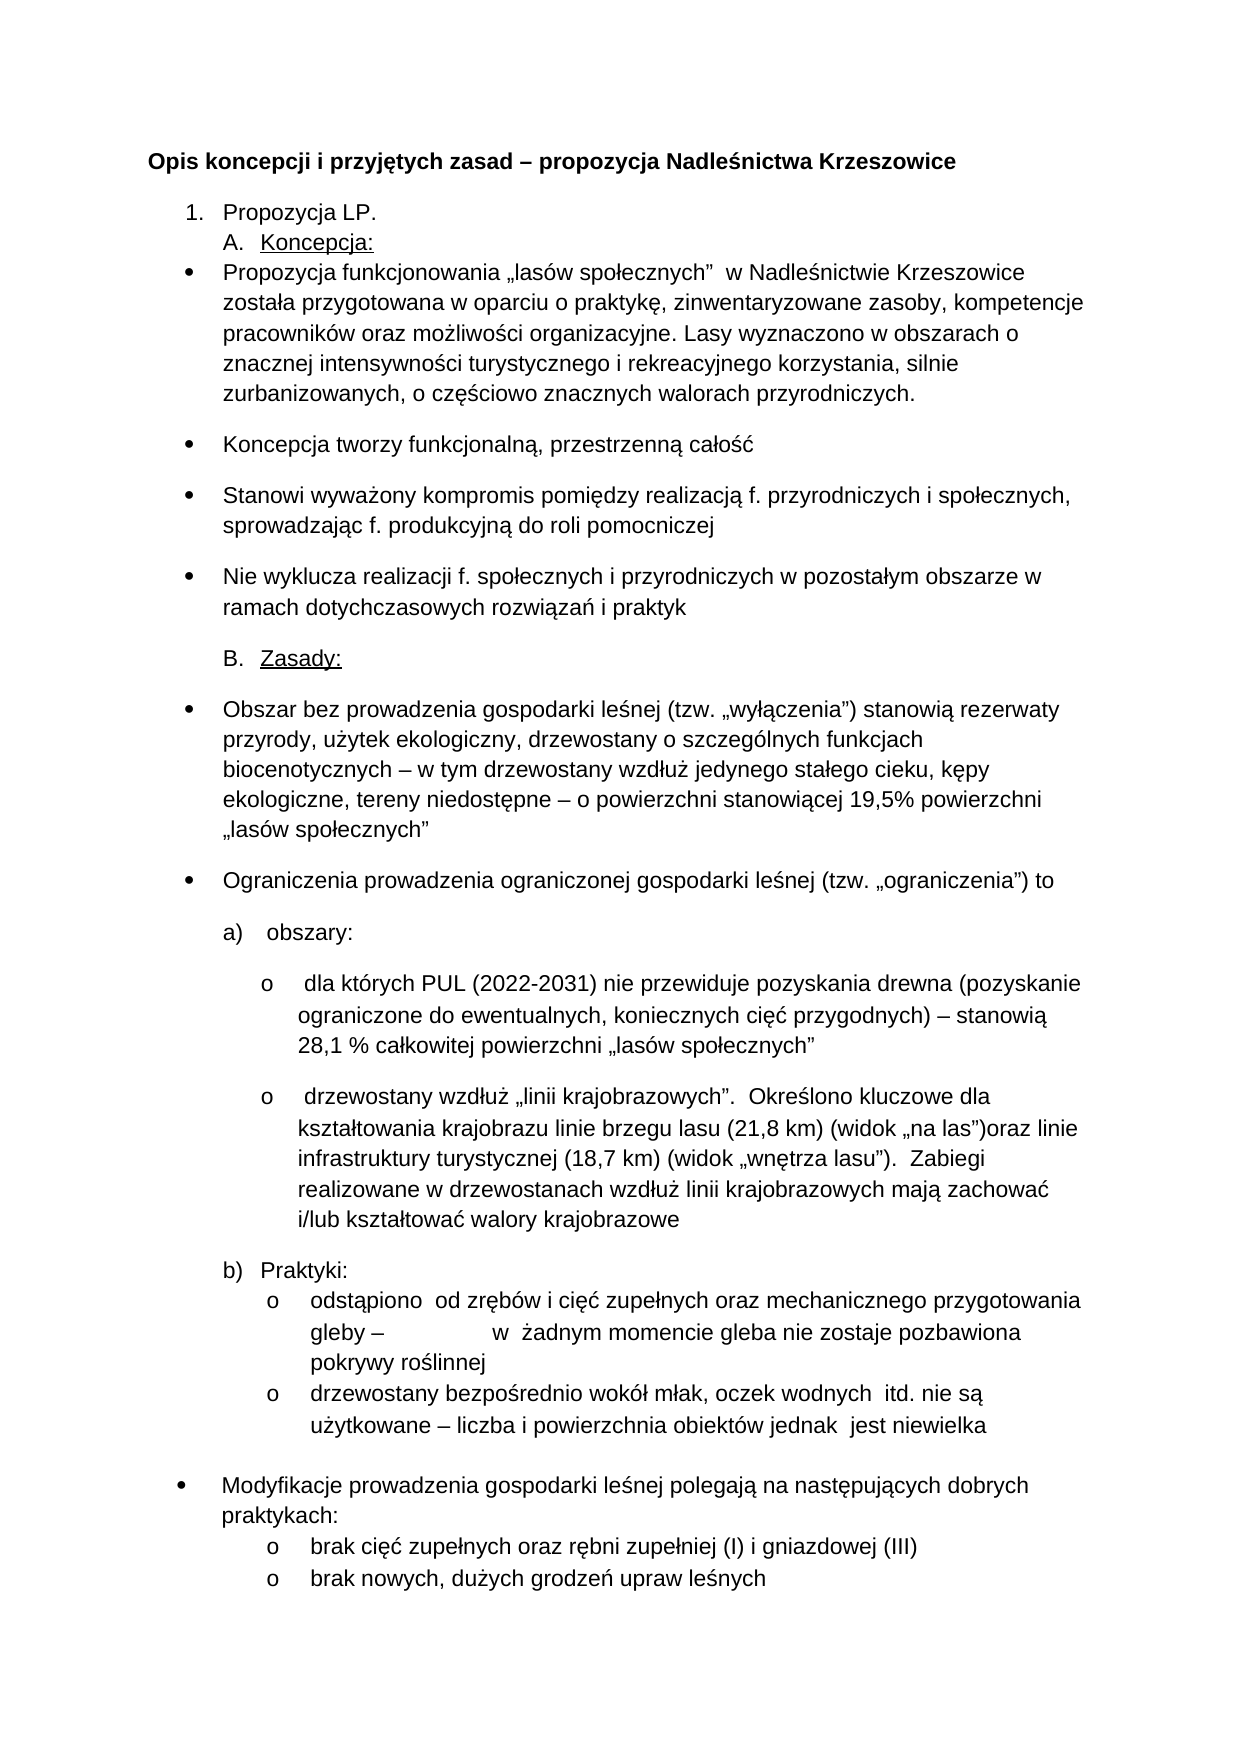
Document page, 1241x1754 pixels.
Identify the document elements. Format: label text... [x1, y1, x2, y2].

list drzewostany bezpośrednio wokół młak, oczek wodnych itd. nie są użytkowane – liczba i powierzchnia obiektów jednak jest niewielka [266, 1379, 1093, 1438]
list brak nowych, dużych grodzeń upraw leśnych [266, 1565, 1093, 1593]
list Koncepcja tworzy funkcjonalną, przestrzenną całość [185, 431, 1093, 457]
list Nie wyklucza realizacji f. społecznych i przyrodniczych w pozostałym obszarze w ramach dotychczasowych rozwiązań i praktyk [185, 563, 1093, 620]
list Propozycja funkcjonowania „lasów społecznych” w Nadleśnictwie Krzeszowice została przygotowana w oparciu o praktykę, zinwentaryzowane zasoby, kompetencje pracowników oraz możliwości organizacyjne. Lasy wyznaczono w obszarach o znacznej intensywności turystycznego i rekreacyjnego korzystania, silnie zurbanizowanych, o częściowo znacznych walorach przyrodniczych. [185, 259, 1093, 406]
list Propozycja LP. [185, 199, 1093, 225]
list drzewostany wzdłuż „linii krajobrazowych”. Określono kluczowe dla kształtowania krajobrazu linie brzegu lasu (21,8 km) (widok „na las”)oraz linie infrastruktury turystycznej (18,7 km) (widok „wnętrza lasu”). Zabiegi realizowane w drzewostanach wzdłuż linii krajobrazowych mają zachować i/lub kształtować walory krajobrazowe [260, 1083, 1093, 1232]
list brak cięć zupełnych oraz rębni zupełniej (I) i gniazdowej (III) [266, 1533, 1093, 1561]
list Praktyki: [223, 1257, 1093, 1283]
list obszary: [223, 918, 1093, 945]
list dla których PUL (2022-2031) nie przewiduje pozyskania drewna (pozyskanie ograniczone do ewentualnych, koniecznych cięć przygodnych) – stanowią 28,1 % całkowitej powierzchni „lasów społecznych” [260, 969, 1093, 1058]
list Stanowi wyważony kompromis pomiędzy realizacją f. przyrodniczych i społecznych, sprowadzając f. produkcyjną do roli pomocniczej [185, 482, 1093, 538]
list Koncepcja: [223, 229, 1093, 255]
list Modyfikacje prowadzenia gospodarki leśnej polegają na następujących dobrych praktykach: [177, 1472, 1093, 1529]
list Zasady: [223, 644, 1093, 671]
text Opis koncepcji i przyjętych zasad – propozycja Nadleśnictwa Krzeszowice [148, 148, 1093, 174]
list Obszar bez prowadzenia gospodarki leśnej (tzw. „wyłączenia”) stanowią rezerwaty przyrody, użytek ekologiczny, drzewostany o szczególnych funkcjach biocenotycznych – w tym drzewostany wzdłuż jedynego stałego cieku, kępy ekologiczne, tereny niedostępne – o powierzchni stanowiącej 19,5% powierzchni „lasów społecznych” [185, 696, 1093, 843]
list Ograniczenia prowadzenia ograniczonej gospodarki leśnej (tzw. „ograniczenia”) to [185, 867, 1093, 894]
list odstąpiono od zrębów i cięć zupełnych oraz mechanicznego przygotowania gleby – w żadnym momencie gleba nie zostaje pozbawiona pokrywy roślinnej [266, 1287, 1093, 1376]
